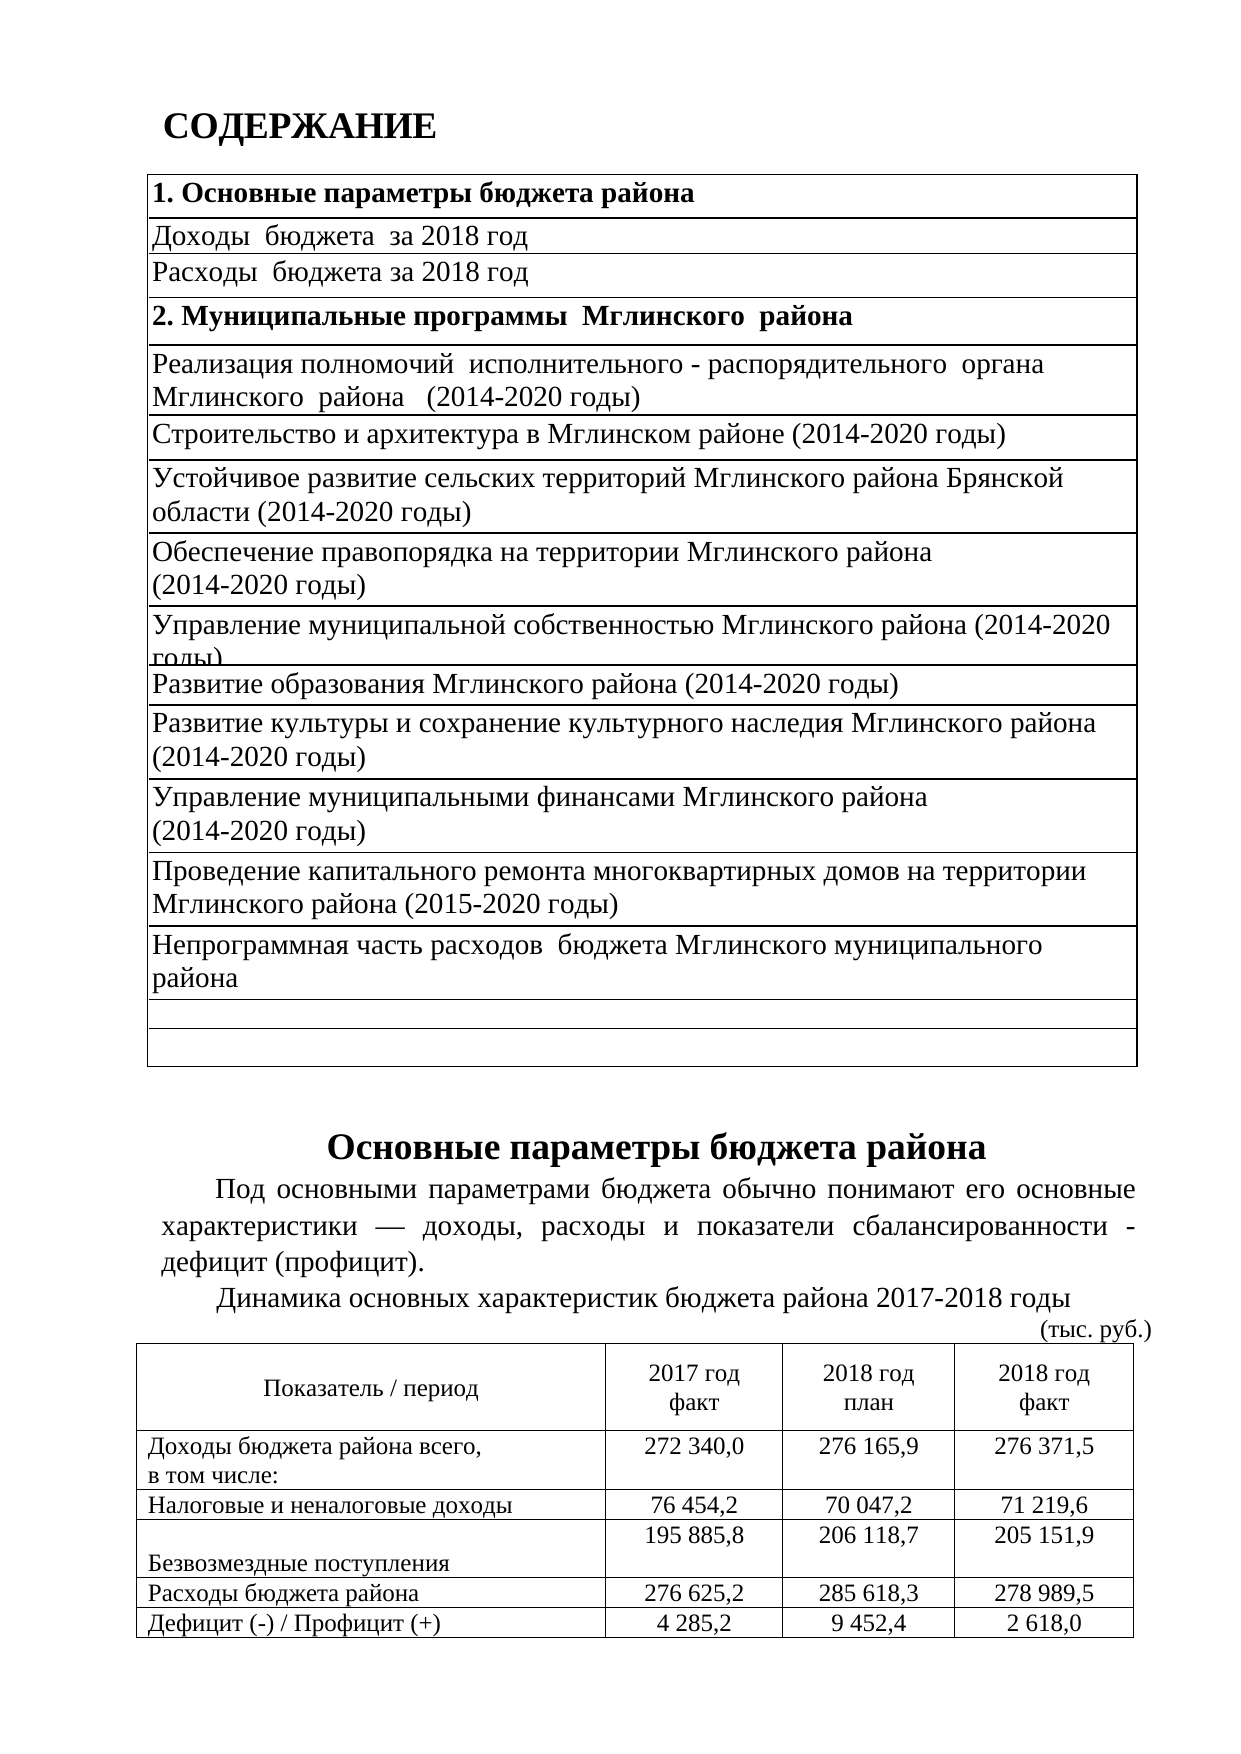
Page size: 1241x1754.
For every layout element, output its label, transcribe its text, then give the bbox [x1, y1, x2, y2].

table_cell 276 371,5 [955, 1431, 1133, 1489]
table_cell 206 118,7 [783, 1520, 954, 1577]
table_cell Безвозмездные поступления [137, 1520, 605, 1577]
table_cell 2. Муниципальные программы Мглинского района [148, 298, 1136, 344]
text (тыс. руб.) [148, 1314, 1152, 1343]
table_cell Налоговые и неналоговые доходы [137, 1490, 605, 1519]
table_cell 9 452,4 [783, 1608, 954, 1637]
table_header 1. Основные параметры бюджета района [148, 175, 1136, 217]
table_cell 76 454,2 [606, 1490, 782, 1519]
table_cell 272 340,0 [606, 1431, 782, 1489]
table_cell Дефицит (-) / Профицит (+) [137, 1608, 605, 1637]
table_cell Проведение капитального ремонта многоквартирных домов на территории Мглинского района (2015-2020 годы) [148, 853, 1136, 925]
text Под основными параметрами бюджета обычно понимают его основные характеристики — доходы, расходы и показатели сбалансированности - дефицит (профицит). [161, 1170, 1137, 1278]
table_cell Доходы бюджета района всего, в том числе: [137, 1431, 605, 1489]
table_cell Расходы бюджета за 2018 год [148, 254, 1136, 296]
table_cell 4 285,2 [606, 1608, 782, 1637]
text СОДЕРЖАНИЕ [163, 104, 1152, 147]
table_cell [148, 1000, 152, 1027]
table_cell Управление муниципальными финансами Мглинского района (2014-2020 годы) [148, 779, 1136, 852]
table_cell Устойчивое развитие сельских территорий Мглинского района Брянской области (2014-2020 годы) муниц [148, 460, 1136, 532]
text Динамика основных характеристик бюджета района 2017-2018 годы [161, 1278, 1136, 1314]
table_cell Управление муниципальной собственностью Мглинского района (2014-2020 годы) [148, 606, 1136, 664]
table_header 2018 год факт [955, 1344, 1133, 1430]
table_cell 71 219,6 [955, 1490, 1133, 1519]
table_cell Доходы бюджета за 2018 год [148, 218, 1136, 253]
table_cell Расходы бюджета района [137, 1578, 605, 1607]
table_cell 285 618,3 [783, 1578, 954, 1607]
table_cell 70 047,2 [783, 1490, 954, 1519]
table_cell [148, 1029, 1136, 1066]
table_cell Обеспечение правопорядка на территории Мглинского района (2014-2020 годы) [148, 533, 1136, 605]
table_cell Строительство и архитектура в Мглинском районе (2014-2020 годы) [148, 415, 1136, 459]
table_header 2018 год план [783, 1344, 954, 1430]
table_cell 278 989,5 [955, 1578, 1133, 1607]
table_cell Развитие культуры и сохранение культурного наследия Мглинского района (2014-2020 годы) [148, 705, 1136, 778]
table_cell 195 885,8 [606, 1520, 782, 1577]
table_header Показатель / период [137, 1344, 605, 1430]
table_cell 276 165,9 [783, 1431, 954, 1489]
table_cell Непрограммная часть расходов бюджета Мглинского муниципального района [148, 926, 1136, 998]
table_cell 2 618,0 [955, 1608, 1133, 1637]
table_header 2017 год факт [606, 1344, 782, 1430]
table_cell Развитие образования Мглинского района (2014-2020 годы) [148, 665, 1136, 704]
table_cell 205 151,9 [955, 1520, 1133, 1577]
table_cell 276 625,2 [606, 1578, 782, 1607]
text Основные параметры бюджета района [162, 1124, 1152, 1167]
table_cell Реализация полномочий исполнительного - распорядительного органа Мглинского района (2014-2020 годы) [148, 345, 1136, 414]
